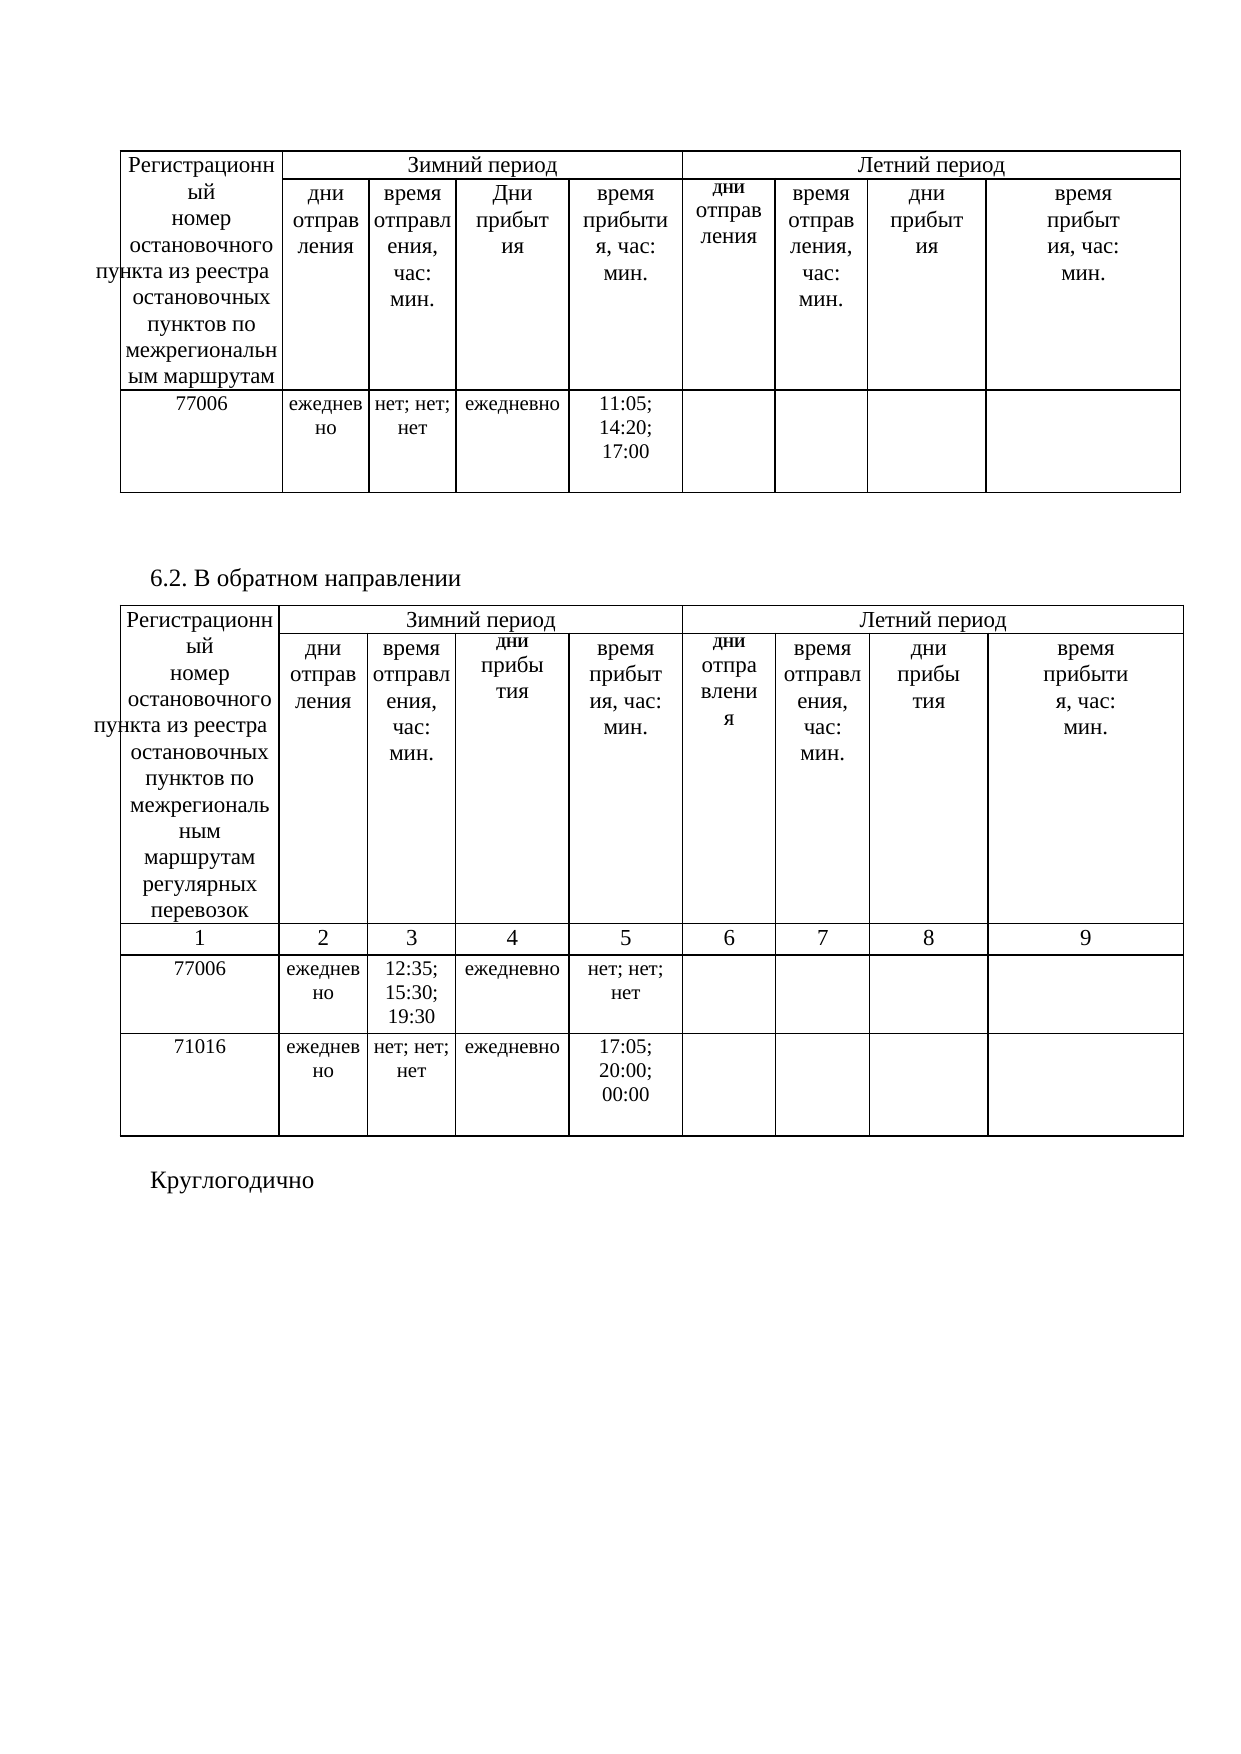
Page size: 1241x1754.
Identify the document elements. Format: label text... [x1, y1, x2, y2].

table_header Летний период [683, 152, 1180, 178]
table_cell время отправл ения, час: мин. [776, 634, 869, 922]
table_cell 17:05; 20:00; 00:00 [570, 1034, 682, 1135]
table_cell ДНИ отпра влени я [683, 634, 775, 922]
table_cell нет; нет; нет [570, 956, 682, 1033]
table_cell время прибыт ия, час: мин. [987, 180, 1180, 389]
table_cell 8 [870, 924, 987, 954]
table_header Зимний период [283, 152, 682, 178]
table_header Регистрационный номер остановочного пункта из реестра остановочных пунктов по межрегиональным маршрутам регулярных перевозок [121, 606, 278, 922]
text 6.2. В обратном направлении [150, 563, 1090, 592]
table_cell [776, 391, 867, 492]
table_cell время отправл ения, час: мин. [368, 634, 455, 922]
table_cell время прибыт ия, час: мин. [570, 634, 682, 922]
table_cell дни отправ ления [283, 180, 368, 389]
table_cell 77006 [121, 956, 278, 1033]
table_cell [987, 391, 1180, 492]
table_cell 5 [570, 924, 682, 954]
table_cell 3 [368, 924, 455, 954]
table_cell время прибыти я, час: мин. [570, 180, 682, 389]
table_cell нет; нет; нет [370, 391, 455, 492]
table_cell Дни прибыт ия [457, 180, 568, 389]
table_cell 6 [683, 924, 775, 954]
table_cell 71016 [121, 1034, 278, 1135]
table_cell время отправл ения, час: мин. [370, 180, 455, 389]
table_cell ДНИ отправ ления [683, 180, 774, 389]
table_header Летний период [683, 606, 1183, 632]
table_cell дни прибы тия [870, 634, 987, 922]
table_cell [683, 1034, 775, 1135]
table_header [121, 152, 282, 389]
table_cell время прибыти я, час: мин. [989, 634, 1183, 922]
table_cell 2 [280, 924, 367, 954]
table_cell дни отправ ления [280, 634, 367, 922]
table_cell время отправ ления, час: мин. [776, 180, 867, 389]
table_cell [989, 956, 1183, 1033]
table_cell ежедневно [456, 1034, 568, 1135]
table_cell дни прибыт ия [868, 180, 985, 389]
table_cell ежедневно [283, 391, 368, 492]
table_cell 77006 [121, 391, 282, 492]
table_cell [776, 956, 869, 1033]
table_cell ежедневно [456, 956, 568, 1033]
table_cell 4 [456, 924, 568, 954]
table_cell 9 [989, 924, 1183, 954]
table_cell ежедневно [457, 391, 568, 492]
table_cell [870, 956, 987, 1033]
table_cell [870, 1034, 987, 1135]
table_cell 7 [776, 924, 869, 954]
text Круглогодично [150, 1166, 1090, 1194]
table_cell ежедневно [280, 956, 367, 1033]
table_cell 12:35; 15:30; 19:30 [368, 956, 455, 1033]
table_cell [776, 1034, 869, 1135]
table_cell [989, 1034, 1183, 1135]
table_header Зимний период [280, 606, 682, 632]
table_cell ежедневно [280, 1034, 367, 1135]
table_cell [683, 956, 775, 1033]
table_cell ДНИ прибы тия [456, 634, 568, 922]
table_cell [868, 391, 985, 492]
table_cell нет; нет; нет [368, 1034, 455, 1135]
table_cell 1 [121, 924, 278, 954]
table_cell [683, 391, 774, 492]
table_cell 11:05; 14:20; 17:00 [570, 391, 682, 492]
